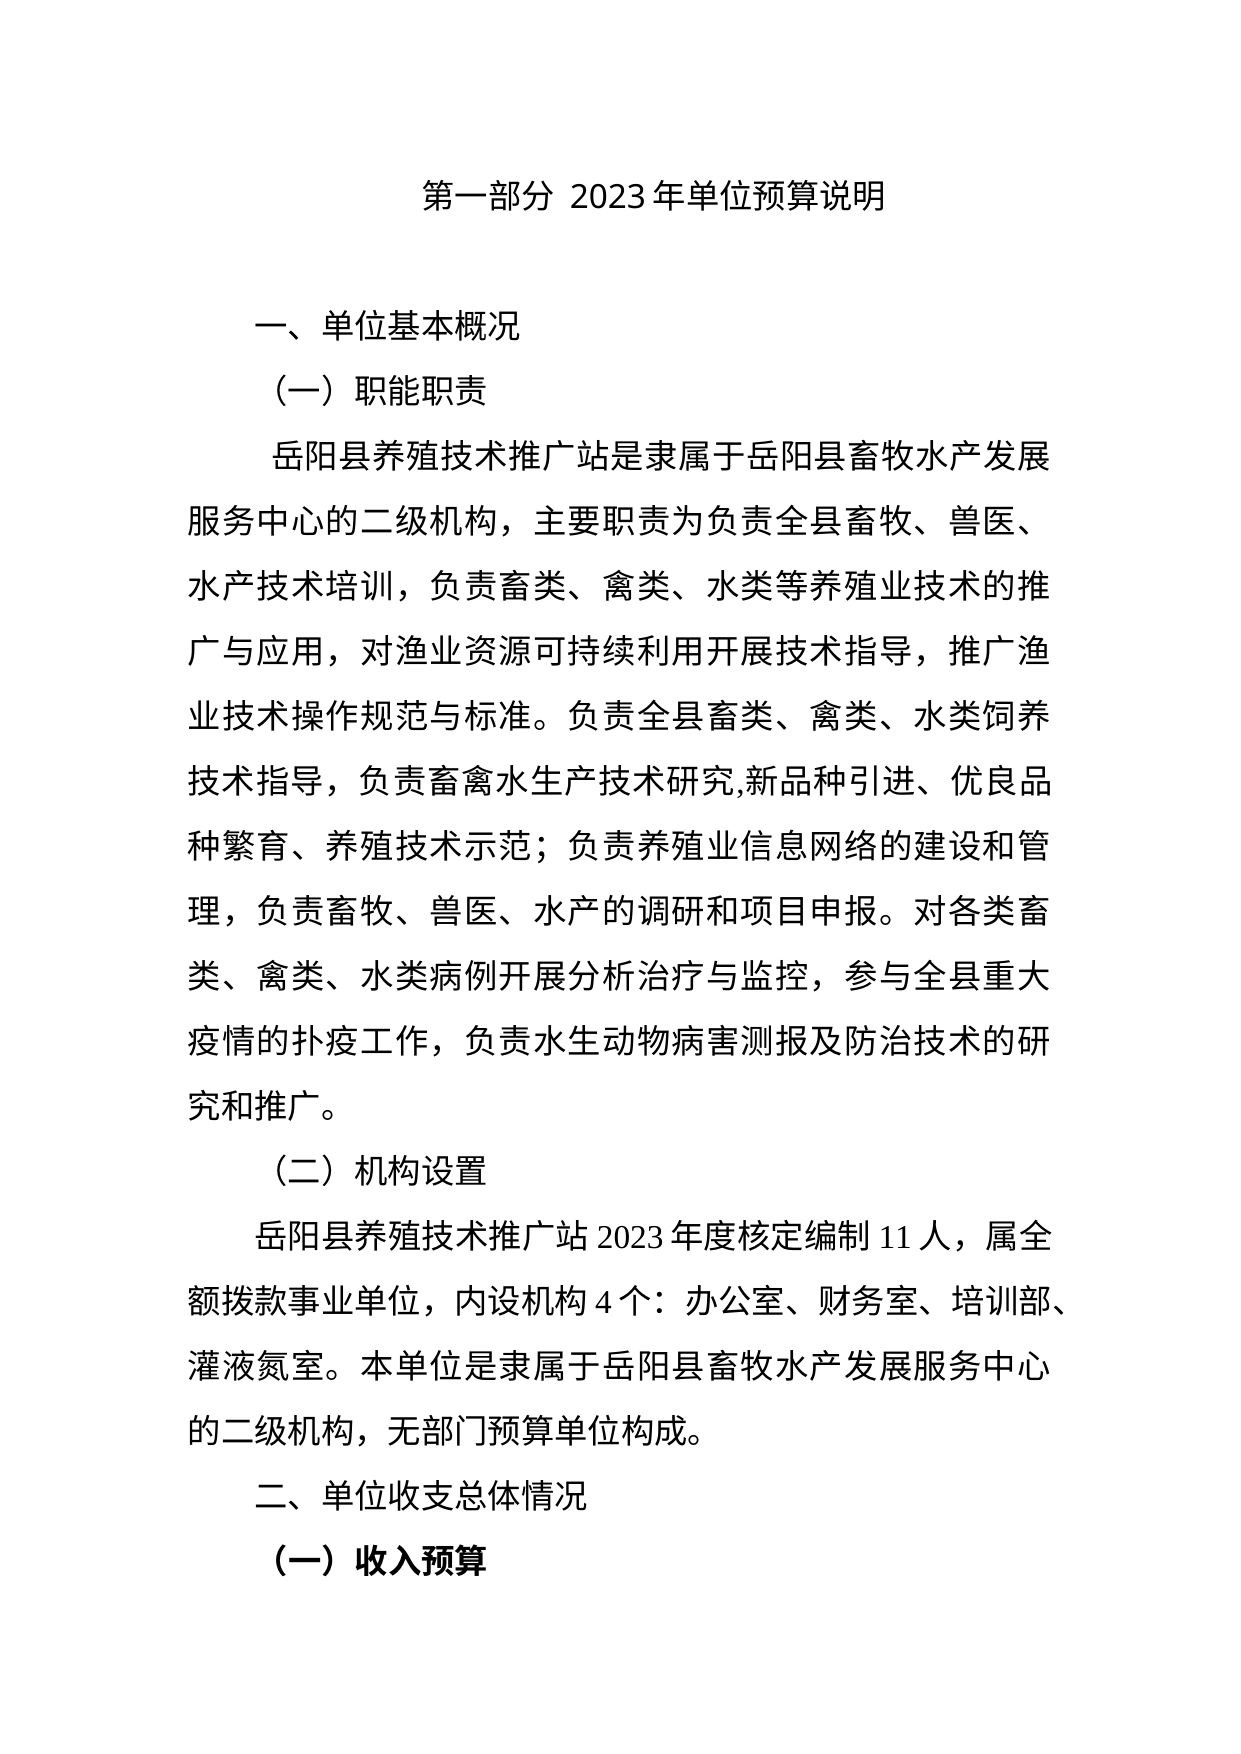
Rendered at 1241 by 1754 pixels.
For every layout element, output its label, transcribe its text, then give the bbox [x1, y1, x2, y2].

text （一）收入预算 [187, 1527, 1053, 1592]
text （一）职能职责 [187, 357, 1053, 422]
text 第一部分 2023年单位预算说明 [187, 162, 1053, 227]
text 二、单位收支总体情况 [187, 1462, 1053, 1527]
text 一、单位基本概况 [187, 292, 1053, 357]
text 岳阳县养殖技术推广站2023年度核定编制11人，属全额拨款事业单位，内设机构4个：办公室、财务室、培训部、灌液氮室。本单位是隶属于岳阳县畜牧水产发展服务中心的二级机构，无部门预算单位构成。 [187, 1202, 1053, 1462]
text 岳阳县养殖技术推广站是隶属于岳阳县畜牧水产发展服务中心的二级机构，主要职责为负责全县畜牧、兽医、水产技术培训，负责畜类、禽类、水类等养殖业技术的推广与应用，对渔业资源可持续利用开展技术指导，推广渔业技术操作规范与标准。负责全县畜类、禽类、水类饲养技术指导，负责畜禽水生产技术研究,新品种引进、优良品种繁育、养殖技术示范；负责养殖业信息网络的建设和管理，负责畜牧、兽医、水产的调研和项目申报。对各类畜类、禽类、水类病例开展分析治疗与监控，参与全县重大疫情的扑疫工作，负责水生动物病害测报及防治技术的研究和推广。 [187, 422, 1053, 1137]
text （二）机构设置 [187, 1137, 1053, 1202]
